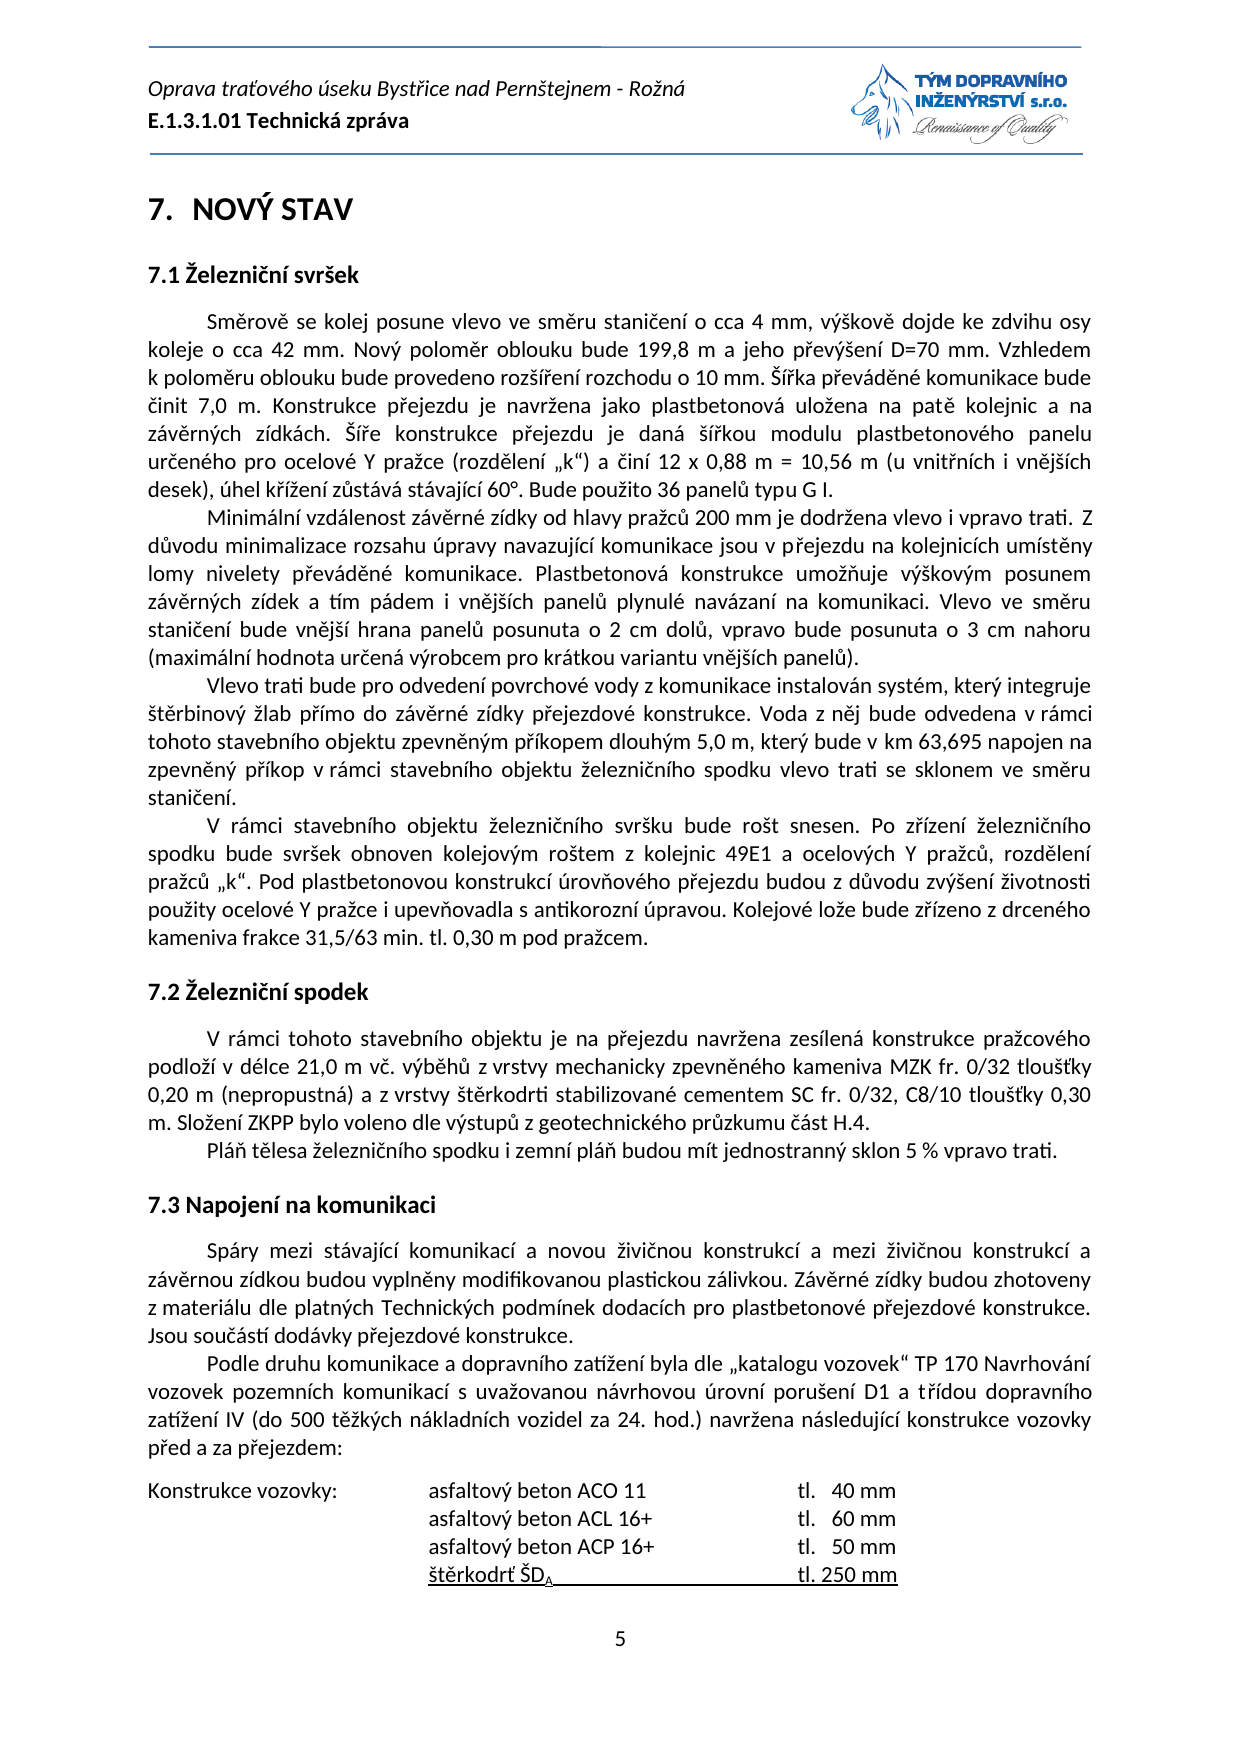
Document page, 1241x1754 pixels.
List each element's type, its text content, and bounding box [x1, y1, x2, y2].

text V rámci tohoto stavebního objektu je na přejezdu navržena zesílená konstrukce pražcového podloží v délce 21,0 m vč. výběhů z vrstvy mechanicky zpevněného kameniva MZK fr. 0/32 tloušťky 0,20 m (nepropustná) a z vrstvy štěrkodrti stabilizované cementem SC fr. 0/32, C8/10 tloušťky 0,30 m. Složení ZKPP bylo voleno dle výstupů z geotechnického průzkumu část H.4. [148, 1024, 1093, 1136]
subtitle 7.2 Železniční spodek [148, 977, 1093, 1007]
subtitle 7.3 Napojení na komunikaci [148, 1189, 1093, 1220]
text V rámci stavebního objektu železničního svršku bude rošt snesen. Po zřízení železničního spodku bude svršek obnoven kolejovým roštem z kolejnic 49E1 a ocelových Y pražců, rozdělení pražců „k“. Pod plastbetonovou konstrukcí úrovňového přejezdu budou z důvodu zvýšení životnosti použity ocelové Y pražce i upevňovadla s antikorozní úpravou. Kolejové lože bude zřízeno z drceného kameniva frakce 31,5/63 min. tl. 0,30 m pod pražcem. [148, 811, 1093, 952]
text Směrově se kolej posune vlevo ve směru staničení o cca 4 mm, výškově dojde ke zdvihu osy koleje o cca 42 mm. Nový poloměr oblouku bude 199,8 m a jeho převýšení D=70 mm. Vzhledem k poloměru oblouku bude provedeno rozšíření rozchodu o 10 mm. Šířka převáděné komunikace bude činit 7,0 m. Konstrukce přejezdu je navržena jako plastbetonová uložena na patě kolejnic a na závěrných zídkách. Šíře konstrukce přejezdu je daná šířkou modulu plastbetonového panelu určeného pro ocelové Y pražce (rozdělení „k“) a činí 12 x 0,88 m = 10,56 m (u vnitřních i vnějších desek), úhel křížení zůstává stávající 60°. Bude použito 36 panelů typu G I. [148, 307, 1093, 503]
text Spáry mezi stávající komunikací a novou živičnou konstrukcí a mezi živičnou konstrukcí a závěrnou zídkou budou vyplněny modifikovanou plastickou zálivkou. Závěrné zídky budou zhotoveny z materiálu dle platných Technických podmínek dodacích pro plastbetonové přejezdové konstrukce. Jsou součástí dodávky přejezdové konstrukce. [148, 1237, 1093, 1349]
subtitle 7.1 Železniční svršek [148, 259, 1093, 290]
text Minimální vzdálenost závěrné zídky od hlavy pražců 200 mm je dodržena vlevo i vpravo trati. Z důvodu minimalizace rozsahu úpravy navazující komunikace jsou v přejezdu na kolejnicích umístěny lomy nivelety převáděné komunikace. Plastbetonová konstrukce umožňuje výškovým posunem závěrných zídek a tím pádem i vnějších panelů plynulé navázaní na komunikaci. Vlevo ve směru staničení bude vnější hrana panelů posunuta o 2 cm dolů, vpravo bude posunuta o 3 cm nahoru (maximální hodnota určená výrobcem pro krátkou variantu vnějších panelů). [148, 503, 1093, 671]
text asfaltový beton ACP 16+ tl. 50 mm [148, 1532, 1093, 1560]
text štěrkodrť ŠDA tl. 250 mm [148, 1560, 1093, 1588]
text asfaltový beton ACL 16+ tl. 60 mm [148, 1504, 1093, 1532]
text Vlevo trati bude pro odvedení povrchové vody z komunikace instalován systém, který integruje štěrbinový žlab přímo do závěrné zídky přejezdové konstrukce. Voda z něj bude odvedena v rámci tohoto stavebního objektu zpevněným příkopem dlouhým 5,0 m, který bude v km 63,695 napojen na zpevněný příkop v rámci stavebního objektu železničního spodku vlevo trati se sklonem ve směru staničení. [148, 671, 1093, 811]
text Konstrukce vozovky: asfaltový beton ACO 11 tl. 40 mm [148, 1476, 1093, 1504]
text Podle druhu komunikace a dopravního zatížení byla dle „katalogu vozovek“ TP 170 Navrhování vozovek pozemních komunikací s uvažovanou návrhovou úrovní porušení D1 a třídou dopravního zatížení IV (do 500 těžkých nákladních vozidel za 24. hod.) navržena následující konstrukce vozovky před a za přejezdem: [148, 1349, 1093, 1461]
text Pláň tělesa železničního spodku i zemní pláň budou mít jednostranný sklon 5 % vpravo trati. [148, 1136, 1093, 1164]
subtitle NOVÝ STAV [148, 188, 1093, 228]
